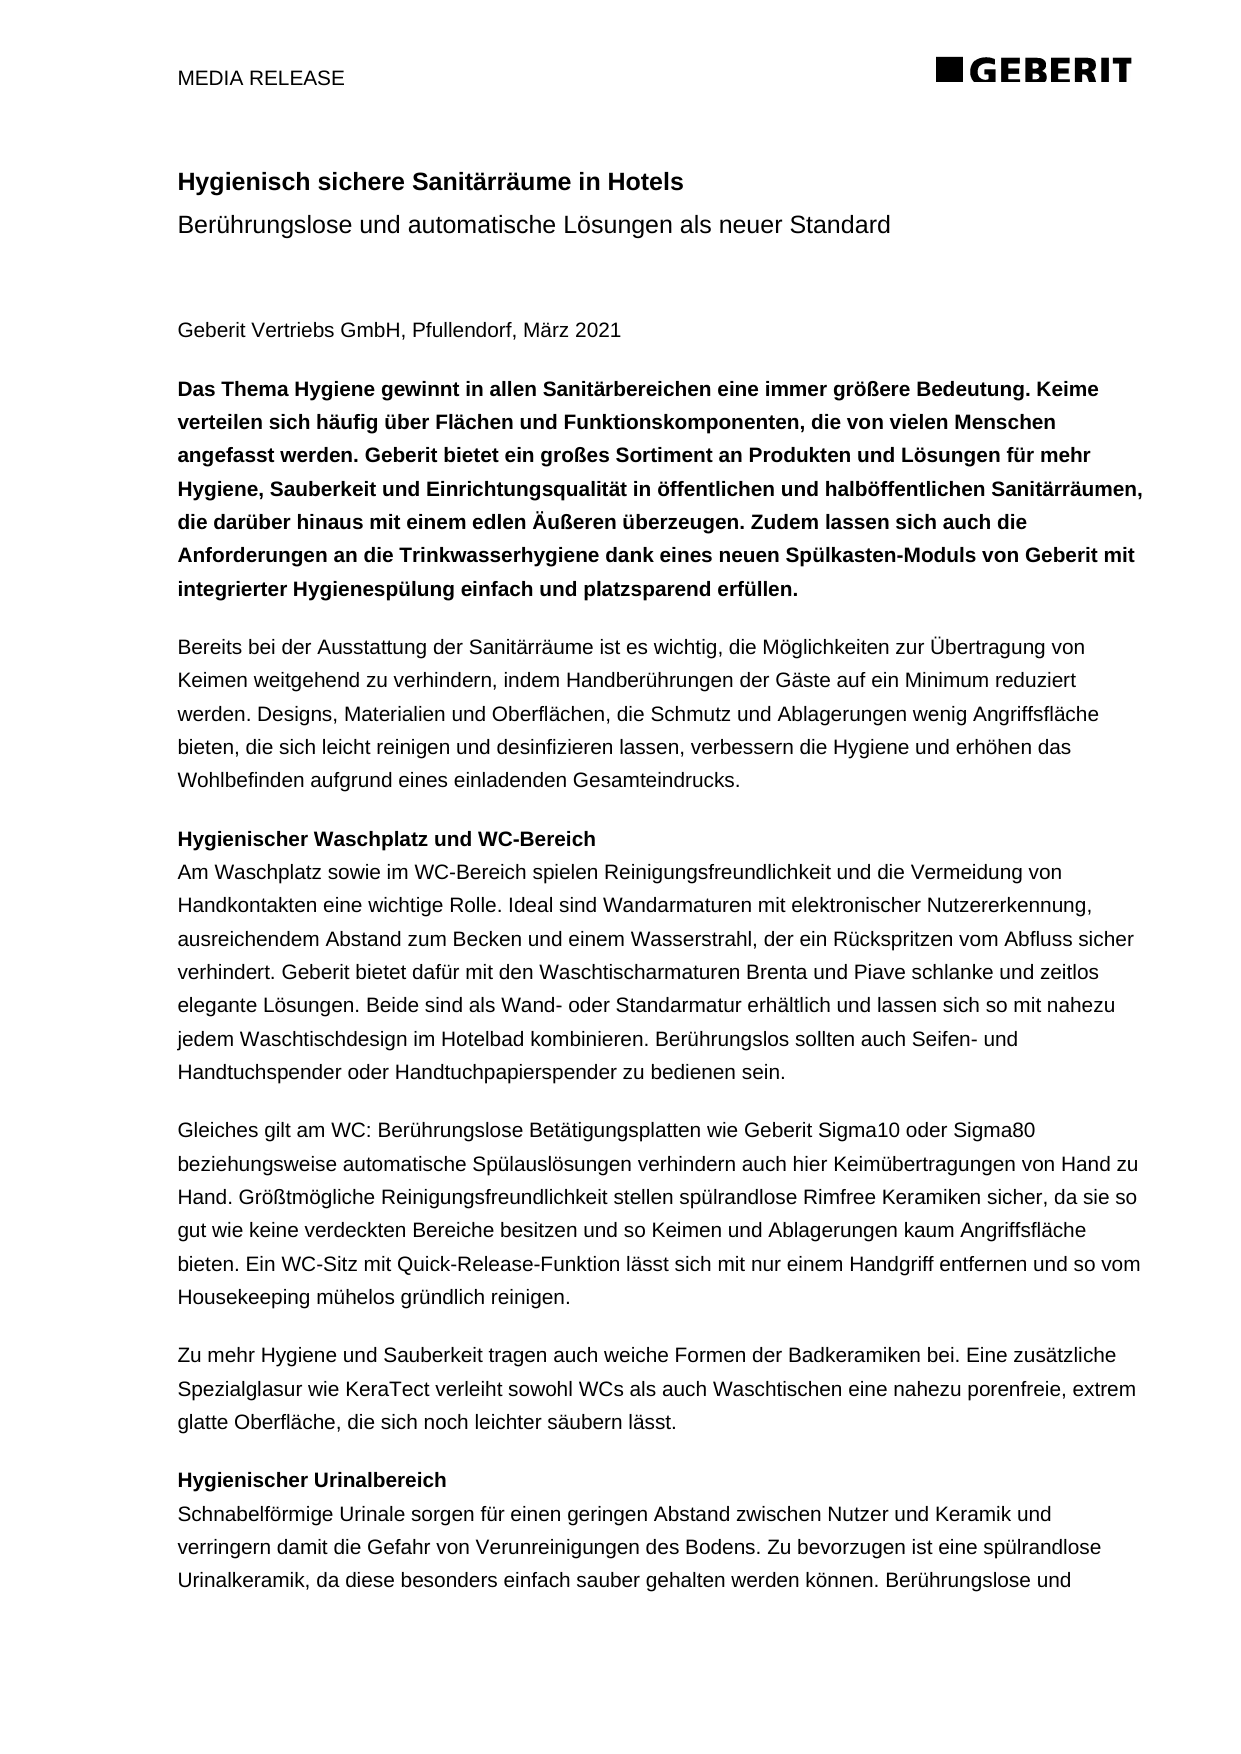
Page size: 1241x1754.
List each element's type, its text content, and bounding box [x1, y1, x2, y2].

text Gleiches gilt am WC: Berührungslose Betätigungsplatten wie Geberit Sigma10 oder Sigma80 beziehungsweise automatische Spülauslösungen verhindern auch hier Keimübertragungen von Hand zu Hand. Größtmögliche Reinigungsfreundlichkeit stellen spülrandlose Rimfree Keramiken sicher, da sie so gut wie keine verdeckten Bereiche besitzen und so Keimen und Ablagerungen kaum Angriffsfläche bieten. Ein WC-Sitz mit Quick-Release-Funktion lässt sich mit nur einem Handgriff entfernen und so vom Housekeeping mühelos gründlich reinigen. [177, 1111, 1152, 1311]
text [177, 1461, 1152, 1594]
text Hygienisch sichere Sanitärräume in Hotels Berührungslose und automatische Lösungen als neuer Standard [177, 167, 1152, 238]
text Geberit Vertriebs GmbH, Pfullendorf, März 2021 [177, 311, 1152, 344]
text Das Thema Hygiene gewinnt in allen Sanitärbereichen eine immer größere Bedeutung. Keime verteilen sich häufig über Flächen und Funktionskomponenten, die von vielen Menschen angefasst werden. Geberit bietet ein großes Sortiment an Produkten und Lösungen für mehr Hygiene, Sauberkeit und Einrichtungsqualität in öffentlichen und halböffentlichen Sanitärräumen, die darüber hinaus mit einem edlen Äußeren überzeugen. Zudem lassen sich auch die Anforderungen an die Trinkwasserhygiene dank eines neuen Spülkasten-Moduls von Geberit mit integrierter Hygienespülung einfach und platzsparend erfüllen. [177, 369, 1152, 603]
text Zu mehr Hygiene und Sauberkeit tragen auch weiche Formen der Badkeramiken bei. Eine zusätzliche Spezialglasur wie KeraTect verleiht sowohl WCs als auch Waschtischen eine nahezu porenfreie, extrem glatte Oberfläche, die sich noch leichter säubern lässt. [177, 1336, 1152, 1436]
text Hygienischer Waschplatz und WC-Bereich Am Waschplatz sowie im WC-Bereich spielen Reinigungsfreundlichkeit und die Vermeidung von Handkontakten eine wichtige Rolle. Ideal sind Wandarmaturen mit elektronischer Nutzererkennung, ausreichendem Abstand zum Becken und einem Wasserstrahl, der ein Rückspritzen vom Abfluss sicher verhindert. Geberit bietet dafür mit den Waschtischarmaturen Brenta und Piave schlanke und zeitlos elegante Lösungen. Beide sind als Wand- oder Standarmatur erhältlich und lassen sich so mit nahezu jedem Waschtischdesign im Hotelbad kombinieren. Berührungslos sollten auch Seifen- und Handtuchspender oder Handtuchpapierspender zu bedienen sein. [177, 819, 1152, 1086]
picture [935, 56, 1132, 82]
text Bereits bei der Ausstattung der Sanitärräume ist es wichtig, die Möglichkeiten zur Übertragung von Keimen weitgehend zu verhindern, indem Handberührungen der Gäste auf ein Minimum reduziert werden. Designs, Materialien und Oberflächen, die Schmutz und Ablagerungen wenig Angriffsfläche bieten, die sich leicht reinigen und desinfizieren lassen, verbessern die Hygiene und erhöhen das Wohlbefinden aufgrund eines einladenden Gesamteindrucks. [177, 628, 1152, 794]
